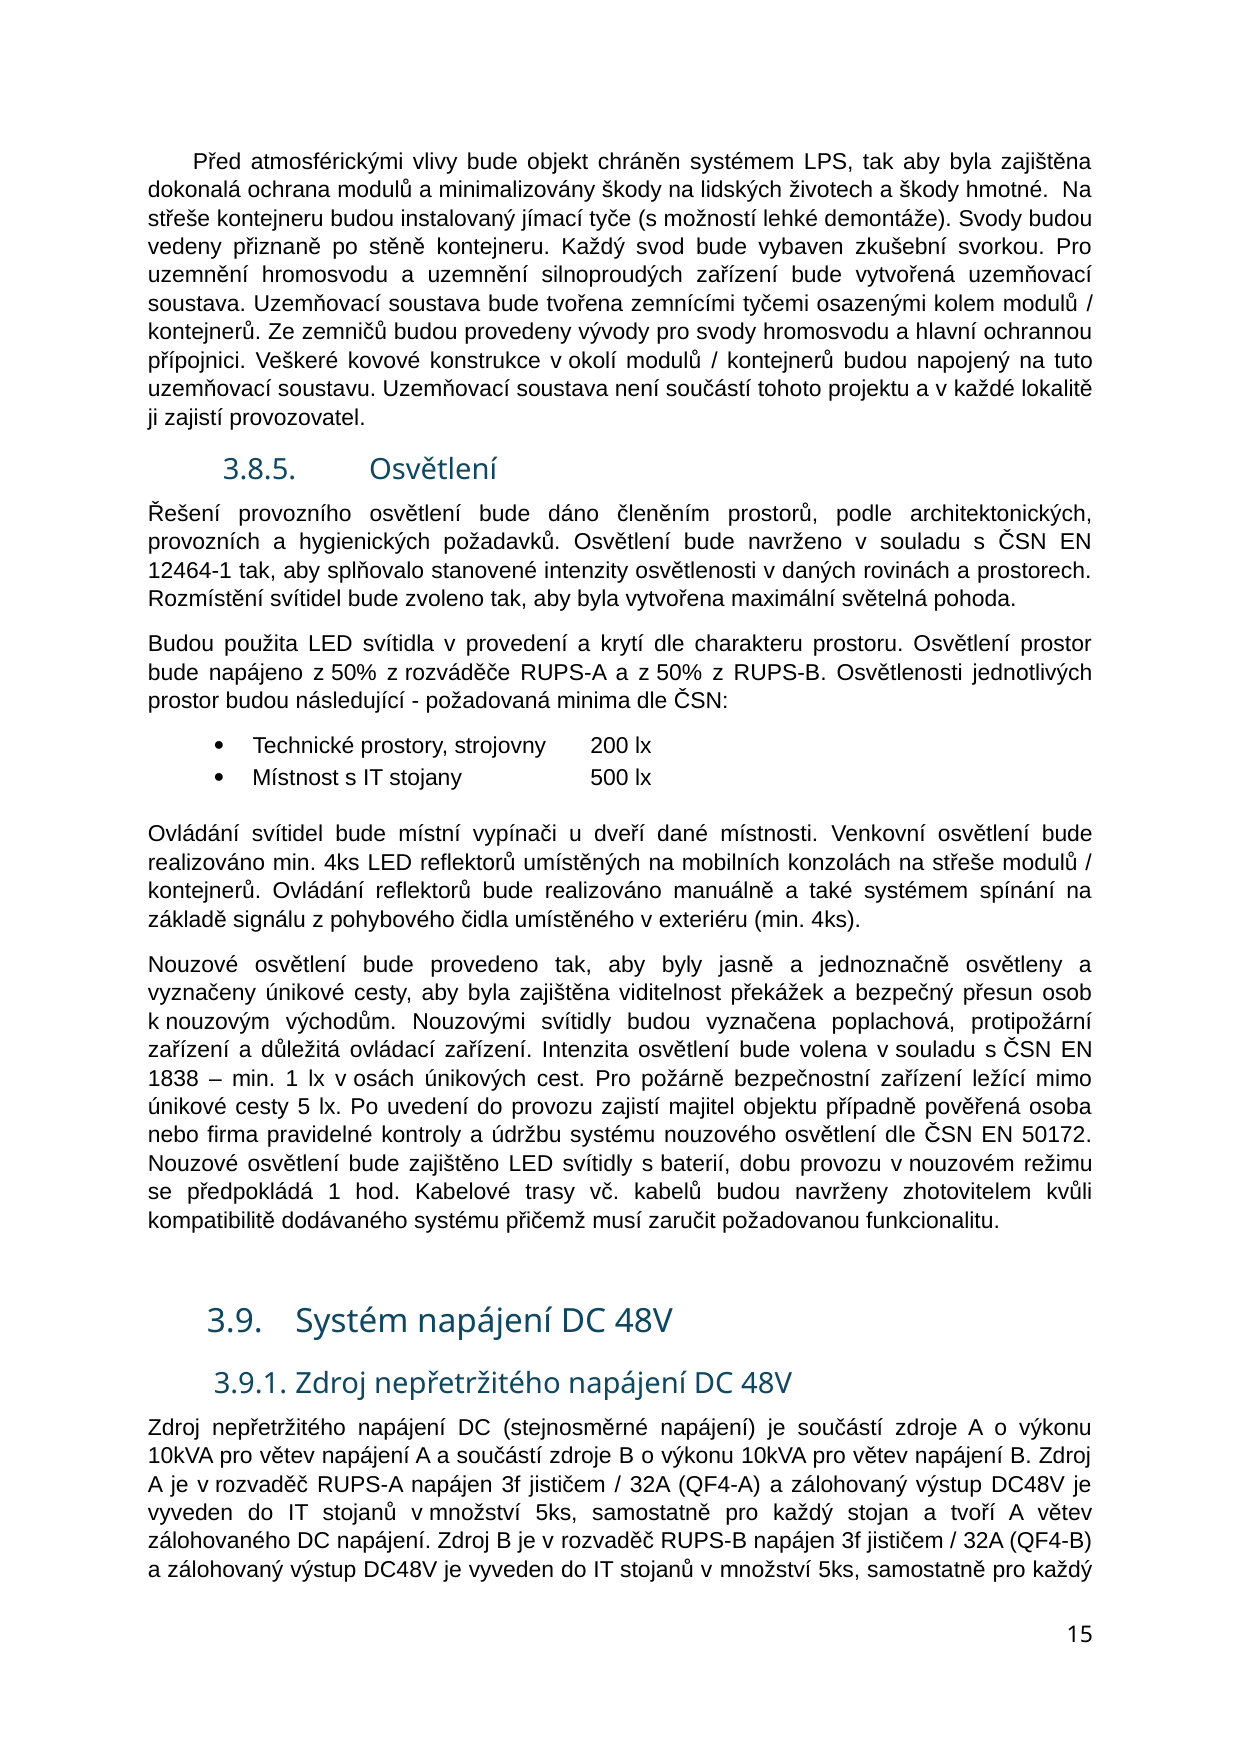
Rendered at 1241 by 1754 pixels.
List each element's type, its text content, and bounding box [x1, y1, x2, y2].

text Nouzové osvětlení bude provedeno tak, aby byly jasně a jednoznačně osvětleny a vyznačeny únikové cesty, aby byla zajištěna viditelnost překážek a bezpečný přesun osob k nouzovým východům. Nouzovými svítidly budou vyznačena poplachová, protipožární zařízení a důležitá ovládací zařízení. Intenzita osvětlení bude volena v souladu s ČSN EN 1838 – min. 1 lx v osách únikových cest. Pro požárně bezpečnostní zařízení ležící mimo únikové cesty 5 lx. Po uvedení do provozu zajistí majitel objektu případně pověřená osoba nebo firma pravidelné kontroly a údržbu systému nouzového osvětlení dle ČSN EN 50172. Nouzové osvětlení bude zajištěno LED svítidly s baterií, dobu provozu v nouzovém režimu se předpokládá 1 hod. Kabelové trasy vč. kabelů budou navrženy zhotovitelem kvůli kompatibilitě dodávaného systému přičemž musí zaručit požadovanou funkcionalitu. [148, 951, 1093, 1233]
text Budou použita LED svítidla v provedení a krytí dle charakteru prostoru. Osvětlení prostor bude napájeno z 50% z rozváděče RUPS-A a z 50% z RUPS-B. Osvětlenosti jednotlivých prostor budou následující - požadovaná minima dle ČSN: [148, 630, 1093, 713]
subtitle Zdroj nepřetržitého napájení DC 48V [213, 1362, 1093, 1402]
subtitle Osvětlení [223, 449, 1093, 488]
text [148, 1414, 1093, 1582]
list Technické prostory, strojovny 200 lx [215, 732, 1093, 758]
text Řešení provozního osvětlení bude dáno členěním prostorů, podle architektonických, provozních a hygienických požadavků. Osvětlení bude navrženo v souladu s ČSN EN 12464-1 tak, aby splňovalo stanovené intenzity osvětlenosti v daných rovinách a prostorech. Rozmístění svítidel bude zvoleno tak, aby byla vytvořena maximální světelná pohoda. [148, 500, 1093, 611]
list Místnost s IT stojany 500 lx [215, 764, 1093, 790]
text Ovládání svítidel bude místní vypínači u dveří dané místnosti. Venkovní osvětlení bude realizováno min. 4ks LED reflektorů umístěných na mobilních konzolách na střeše modulů / kontejnerů. Ovládání reflektorů bude realizováno manuálně a také systémem spínání na základě signálu z pohybového čidla umístěného v exteriéru (min. 4ks). [148, 820, 1093, 932]
subtitle Systém napájení DC 48V [207, 1297, 1093, 1342]
text Před atmosférickými vlivy bude objekt chráněn systémem LPS, tak aby byla zajištěna dokonalá ochrana modulů a minimalizovány škody na lidských životech a škody hmotné. Na střeše kontejneru budou instalovaný jímací tyče (s možností lehké demontáže). Svody budou vedeny přiznaně po stěně kontejneru. Každý svod bude vybaven zkušební svorkou. Pro uzemnění hromosvodu a uzemnění silnoproudých zařízení bude vytvořená uzemňovací soustava. Uzemňovací soustava bude tvořena zemnícími tyčemi osazenými kolem modulů / kontejnerů. Ze zemničů budou provedeny vývody pro svody hromosvodu a hlavní ochrannou přípojnici. Veškeré kovové konstrukce v okolí modulů / kontejnerů budou napojený na tuto uzemňovací soustavu. Uzemňovací soustava není součástí tohoto projektu a v každé lokalitě ji zajistí provozovatel. [148, 148, 1093, 430]
